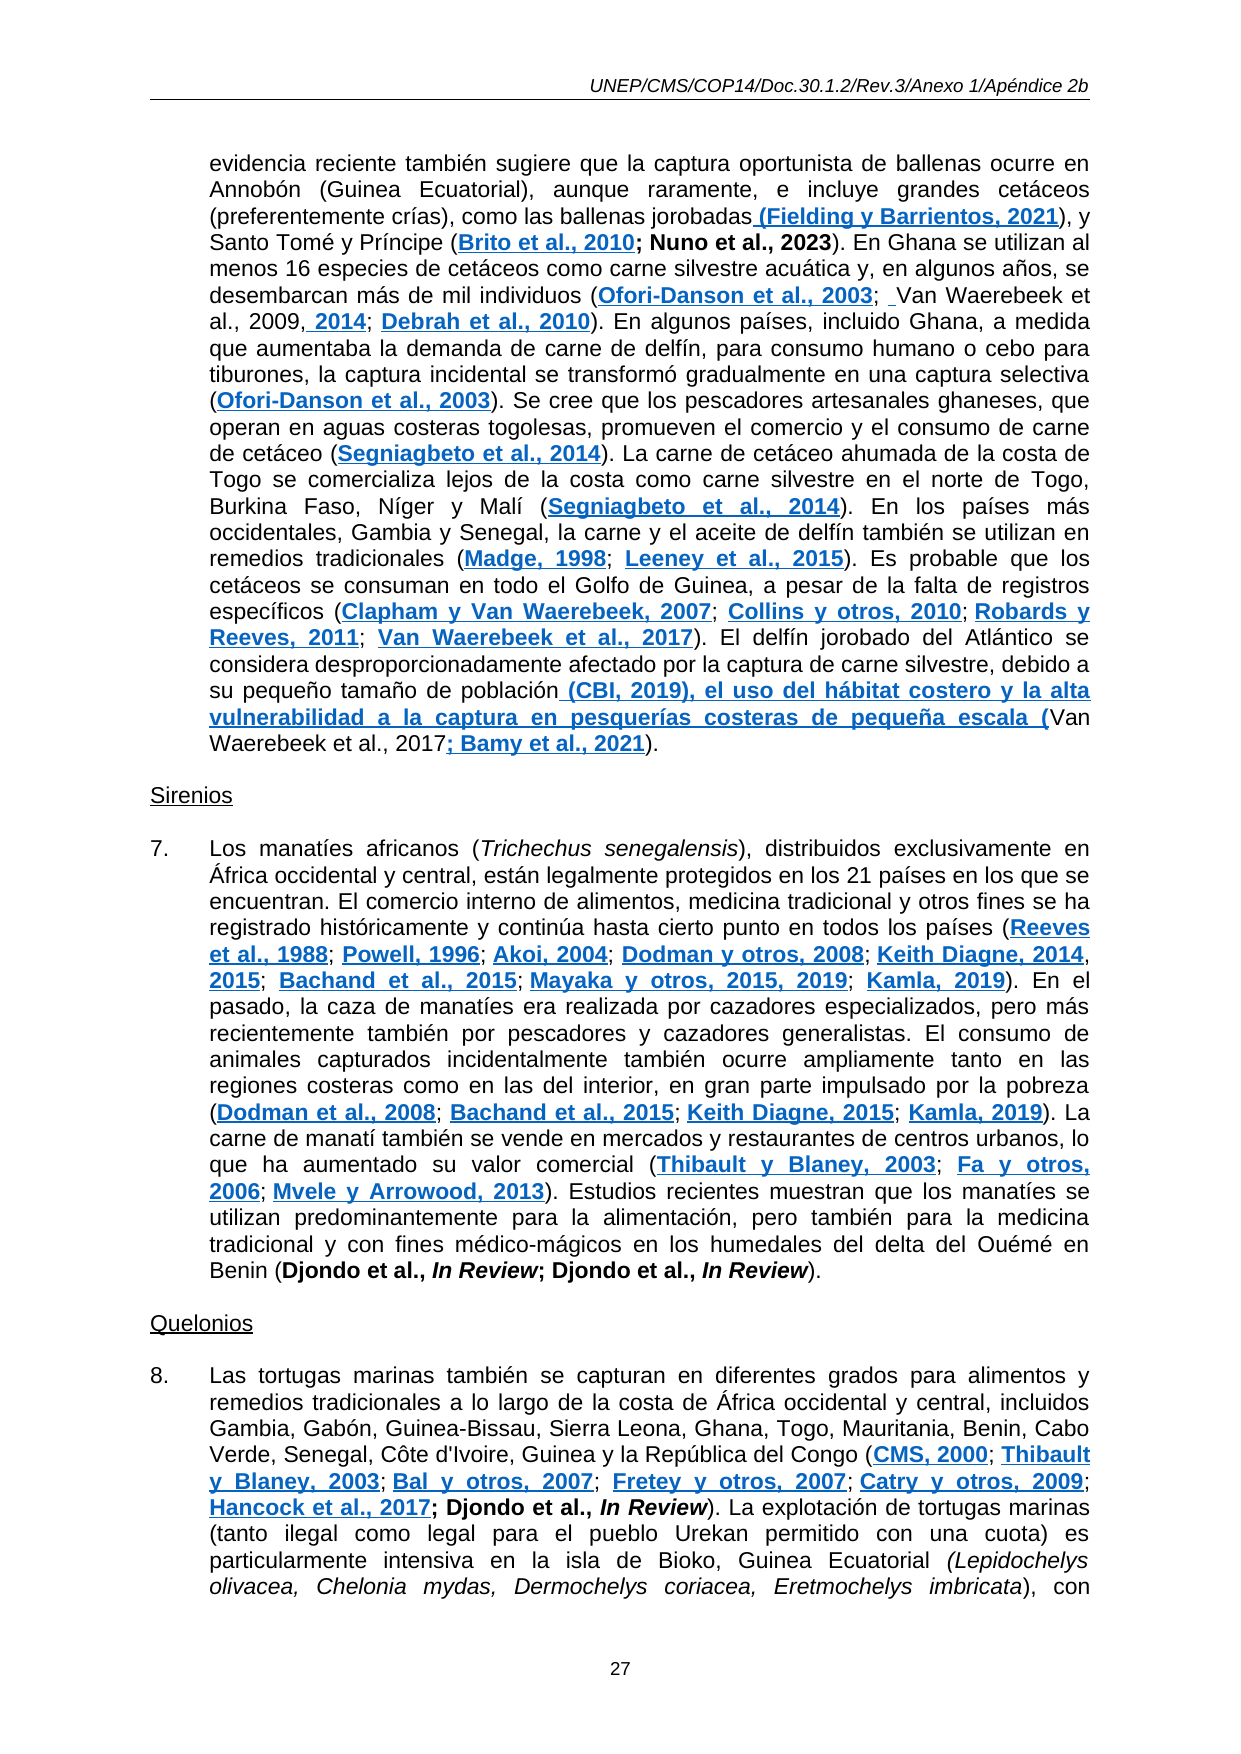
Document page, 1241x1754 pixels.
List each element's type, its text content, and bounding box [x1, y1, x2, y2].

text Sirenios [150, 782, 1090, 809]
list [150, 150, 1090, 756]
text Quelonios [150, 1309, 1090, 1336]
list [150, 1362, 1090, 1599]
list Los manatíes africanos (Trichechus senegalensis), distribuidos exclusivamente en África occidental y central, están legalmente protegidos en los 21 países en los que se encuentran. El comercio interno de alimentos, medicina tradicional y otros fines se ha registrado históricamente y continúa hasta cierto punto en todos los países (Reeves et al., 1988; Powell, 1996; Akoi, 2004; Dodman y otros, 2008; Keith Diagne, 2014, 2015; Bachand et al., 2015; Mayaka y otros, 2015, 2019; Kamla, 2019). En el pasado, la caza de manatíes era realizada por cazadores especializados, pero más recientemente también por pescadores y cazadores generalistas. El consumo de animales capturados incidentalmente también ocurre ampliamente tanto en las regiones costeras como en las del interior, en gran parte impulsado por la pobreza (Dodman et al., 2008; Bachand et al., 2015; Keith Diagne, 2015; Kamla, 2019). La carne de manatí también se vende en mercados y restaurantes de centros urbanos, lo que ha aumentado su valor comercial (Thibault y Blaney, 2003; Fa y otros, 2006; Mvele y Arrowood, 2013). Estudios recientes muestran que los manatíes se utilizan predominantemente para la alimentación, pero también para la medicina tradicional y con fines médico-mágicos en los humedales del delta del Ouémé en Benin (Djondo et al., In Review; Djondo et al., In Review). [150, 835, 1090, 1283]
